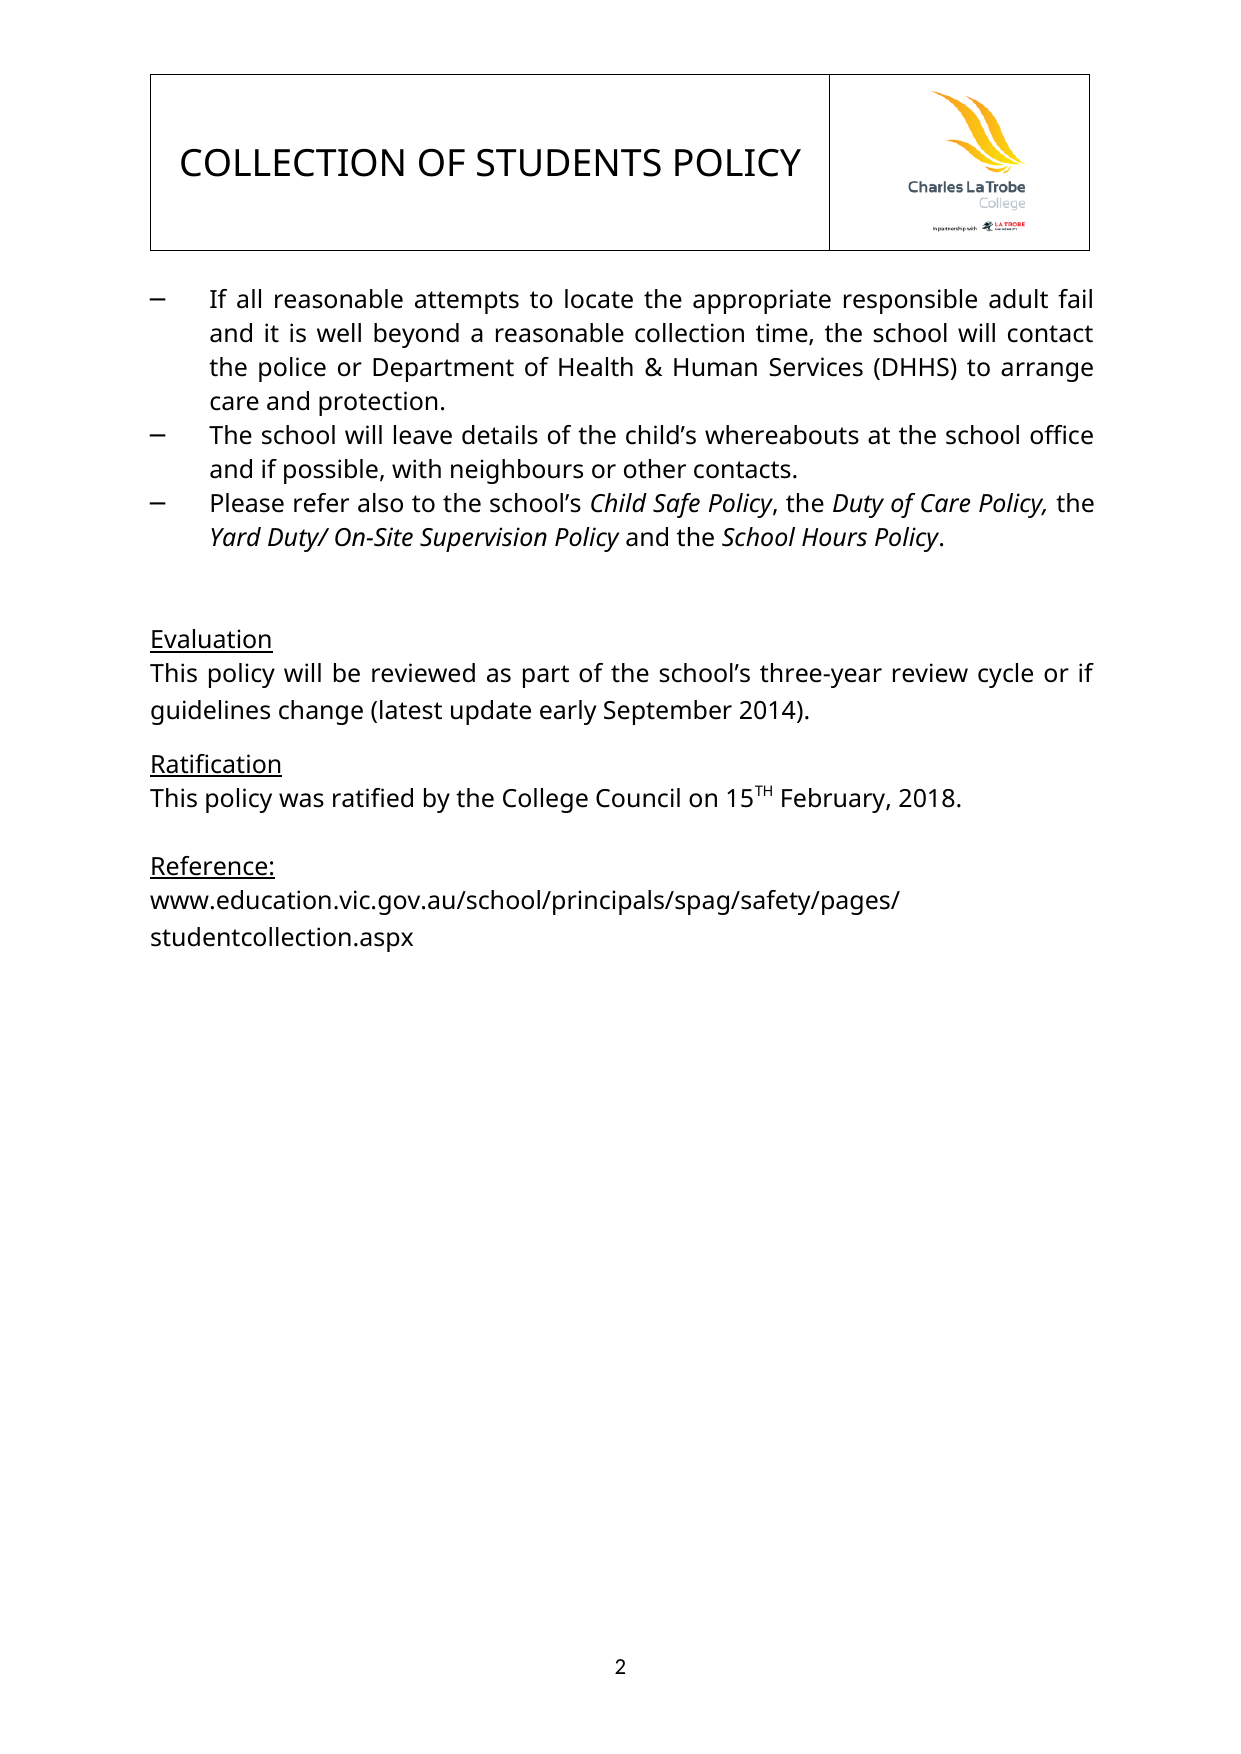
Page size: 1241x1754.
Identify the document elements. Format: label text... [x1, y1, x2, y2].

list The school will leave details of the child’s whereabouts at the school office and if possible, with neighbours or other contacts. [150, 418, 1095, 486]
list Please refer also to the school’s Child Safe Policy, the Duty of Care Policy, the Yard Duty/ On-Site Supervision Policy and the School Hours Policy. [150, 486, 1095, 554]
text This policy will be reviewed as part of the school’s three-year review cycle or if guidelines change (latest update early September 2014). [150, 656, 1095, 727]
picture [894, 84, 1044, 241]
text www.education.vic.gov.au/school/principals/spag/safety/pages/studentcollection.aspx [150, 883, 1095, 953]
list Reference: [150, 848, 1095, 883]
list Evaluation [150, 622, 1095, 656]
list This policy was ratified by the College Council on 15TH February, 2018. [150, 780, 1095, 814]
list Ratification [150, 746, 1095, 780]
list If all reasonable attempts to locate the appropriate responsible adult fail and it is well beyond a reasonable collection time, the school will contact the police or Department of Health & Human Services (DHHS) to arrange care and protection. [150, 281, 1095, 418]
